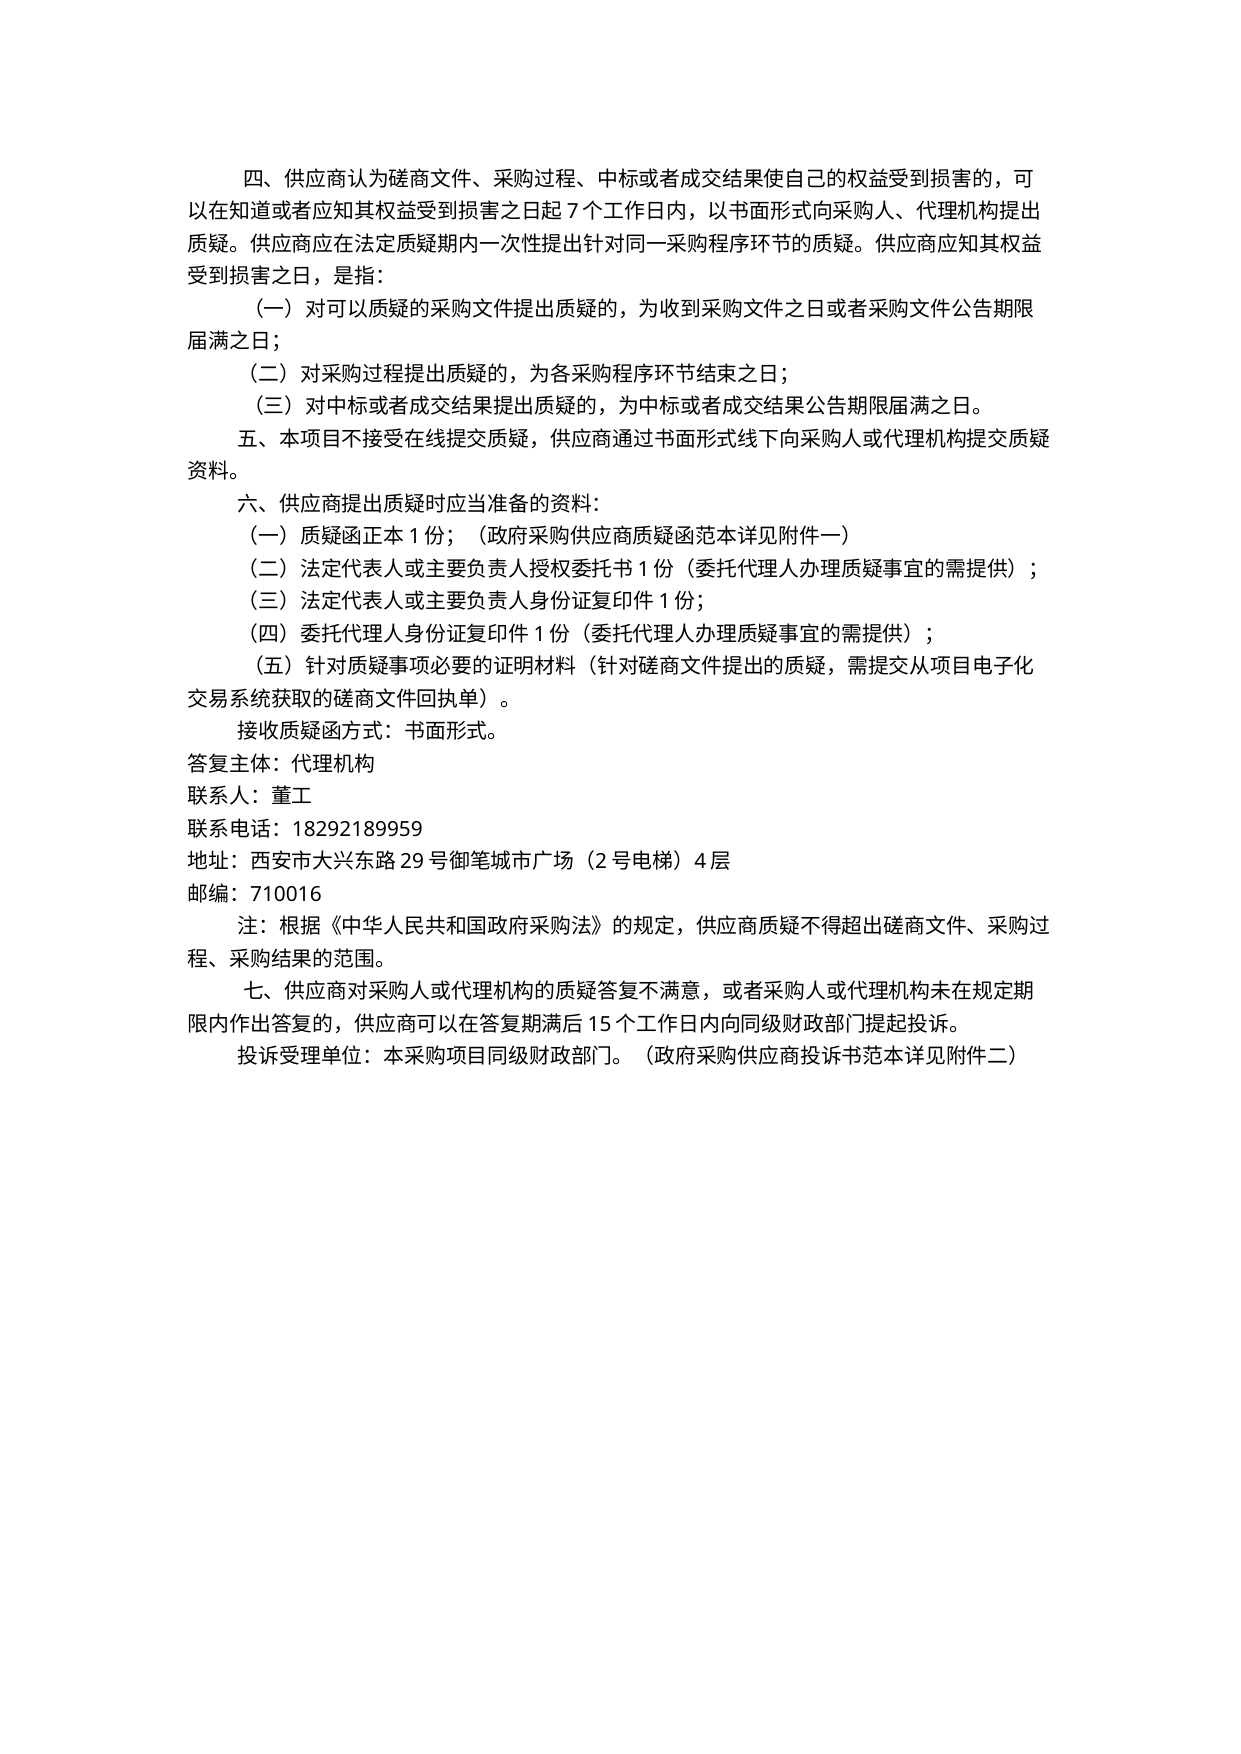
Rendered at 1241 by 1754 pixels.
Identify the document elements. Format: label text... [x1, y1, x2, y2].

text 答复主体：代理机构 [187, 747, 1053, 779]
text 联系人：董工 [187, 779, 1053, 812]
text 四、供应商认为磋商文件、采购过程、中标或者成交结果使自己的权益受到损害的，可以在知道或者应知其权益受到损害之日起7个工作日内，以书面形式向采购人、代理机构提出质疑。供应商应在法定质疑期内一次性提出针对同一采购程序环节的质疑。供应商应知其权益受到损害之日，是指： [187, 162, 1053, 292]
text （三）对中标或者成交结果提出质疑的，为中标或者成交结果公告期限届满之日。 [187, 389, 1053, 422]
text （五）针对质疑事项必要的证明材料（针对磋商文件提出的质疑，需提交从项目电子化交易系统获取的磋商文件回执单）。 [187, 649, 1053, 714]
text （一）对可以质疑的采购文件提出质疑的，为收到采购文件之日或者采购文件公告期限届满之日； [187, 292, 1053, 357]
text （四）委托代理人身份证复印件1份（委托代理人办理质疑事宜的需提供）； [187, 617, 1053, 649]
text （一）质疑函正本1份；（政府采购供应商质疑函范本详见附件一） [187, 519, 1053, 552]
text 注：根据《中华人民共和国政府采购法》的规定，供应商质疑不得超出磋商文件、采购过程、采购结果的范围。 [187, 909, 1053, 974]
text 投诉受理单位：本采购项目同级财政部门。（政府采购供应商投诉书范本详见附件二） [187, 1039, 1053, 1072]
text 七、供应商对采购人或代理机构的质疑答复不满意，或者采购人或代理机构未在规定期限内作出答复的，供应商可以在答复期满后15个工作日内向同级财政部门提起投诉。 [187, 974, 1053, 1039]
text 五、本项目不接受在线提交质疑，供应商通过书面形式线下向采购人或代理机构提交质疑资料。 [187, 422, 1053, 487]
text （二）对采购过程提出质疑的，为各采购程序环节结束之日； [187, 357, 1053, 389]
text 六、供应商提出质疑时应当准备的资料： [187, 487, 1053, 519]
text （三）法定代表人或主要负责人身份证复印件1份； [187, 584, 1053, 617]
text （二）法定代表人或主要负责人授权委托书1份（委托代理人办理质疑事宜的需提供）； [187, 552, 1053, 584]
text 地址：西安市大兴东路29号御笔城市广场（2号电梯）4层 [187, 844, 1053, 877]
text 接收质疑函方式：书面形式。 [187, 714, 1053, 747]
text 联系电话：18292189959 [187, 812, 1053, 844]
text 邮编：710016 [187, 877, 1053, 909]
